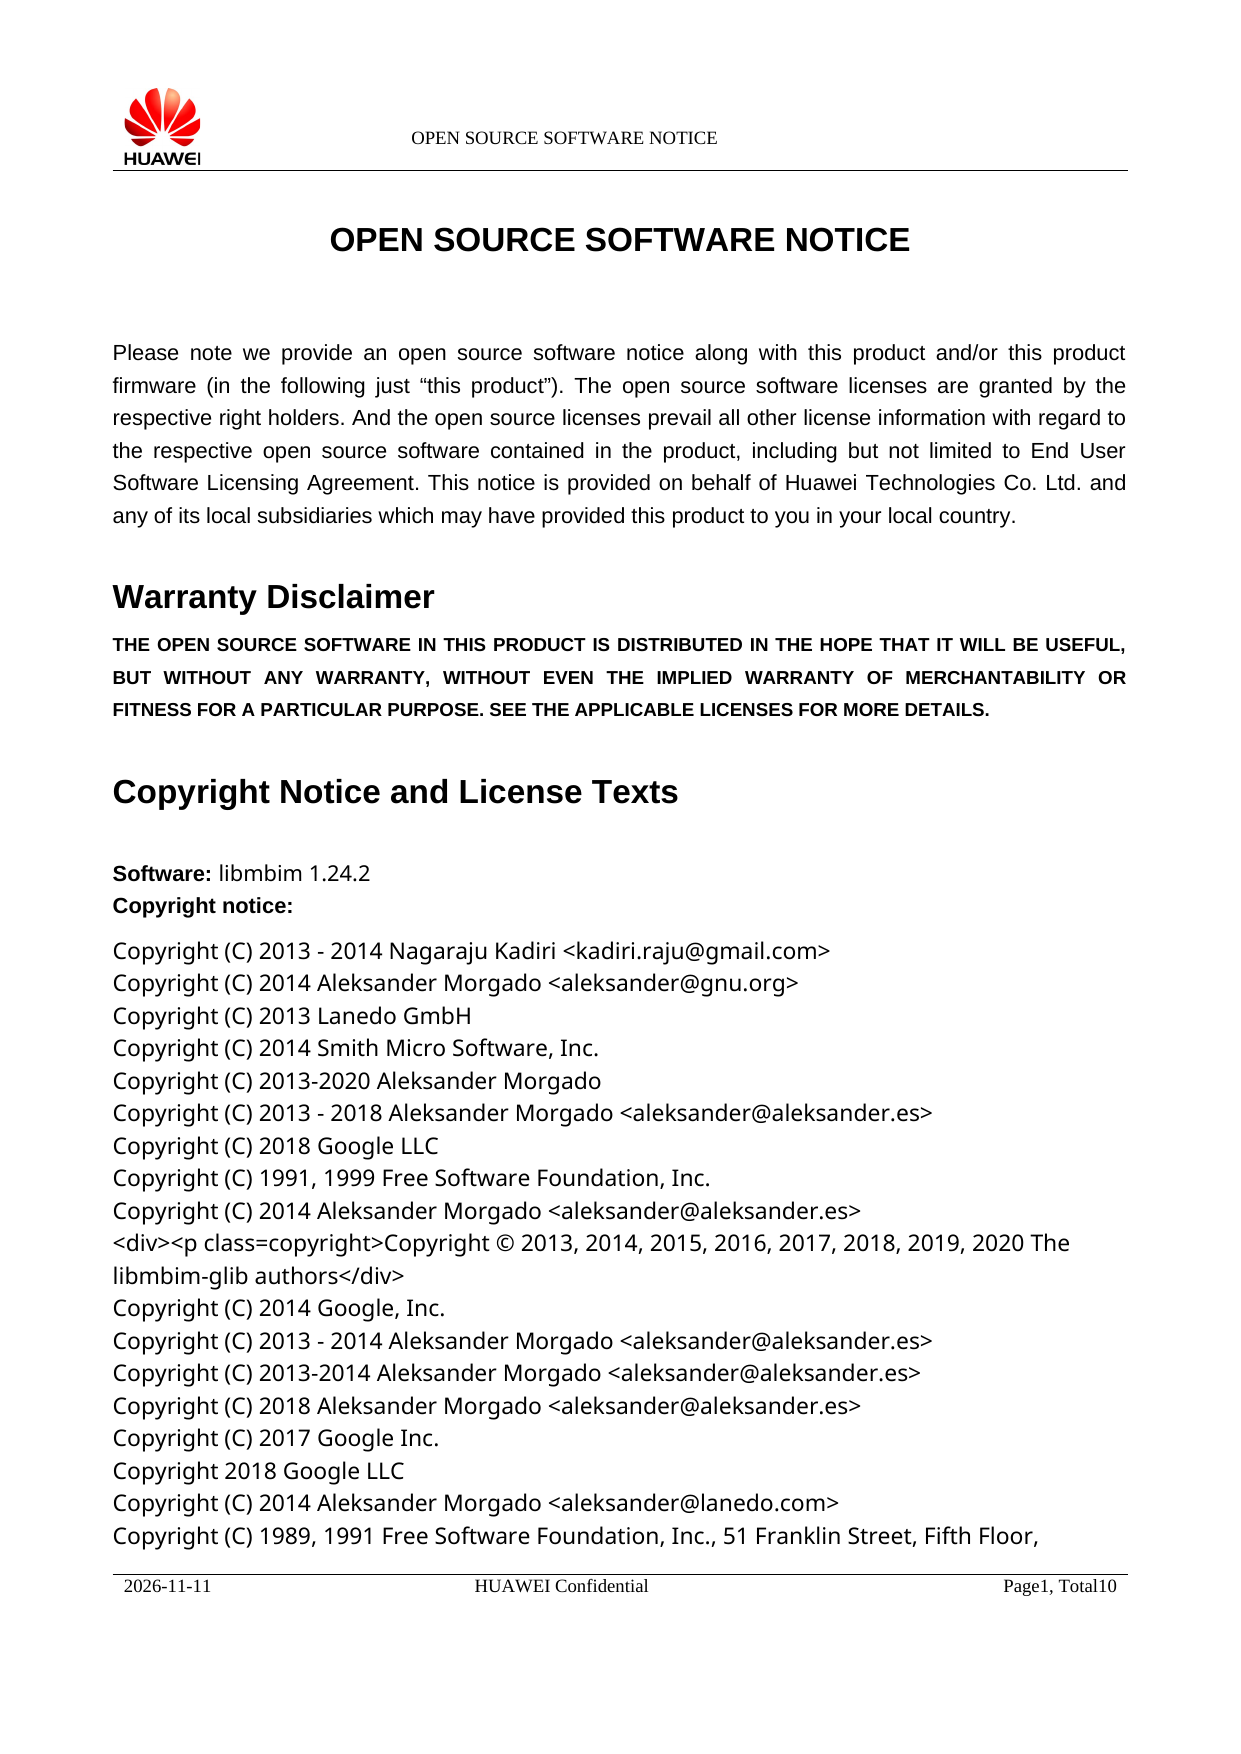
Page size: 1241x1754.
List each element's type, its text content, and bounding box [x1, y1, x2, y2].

text Warranty Disclaimer [112, 564, 1128, 629]
text The open source software in this product is distributed in the hope that it will be useful, but WITHOUT ANY WARRANTY, without even the implied warranty of MERCHANTABILITY or FITNESS FOR A PARTICULAR PURPOSE. See the applicable licenses for more details. [112, 629, 1128, 726]
title Software: libmbim 1.24.2 [112, 856, 1128, 889]
text Please note we provide an open source software notice along with this product and/or this product firmware (in the following just “this product”). The open source software licenses are granted by the respective right holders. And the open source licenses prevail all other license information with regard to the respective open source software contained in the product, including but not limited to End User Software Licensing Agreement. This notice is provided on behalf of Huawei Technologies Co. Ltd. and any of its local subsidiaries which may have provided this product to you in your local country. [112, 336, 1128, 531]
text Copyright notice: [112, 889, 1128, 921]
picture [124, 88, 201, 165]
text OPEN SOURCE SOFTWARE NOTICE [112, 206, 1128, 271]
text Copyright Notice and License Texts [112, 759, 1128, 824]
